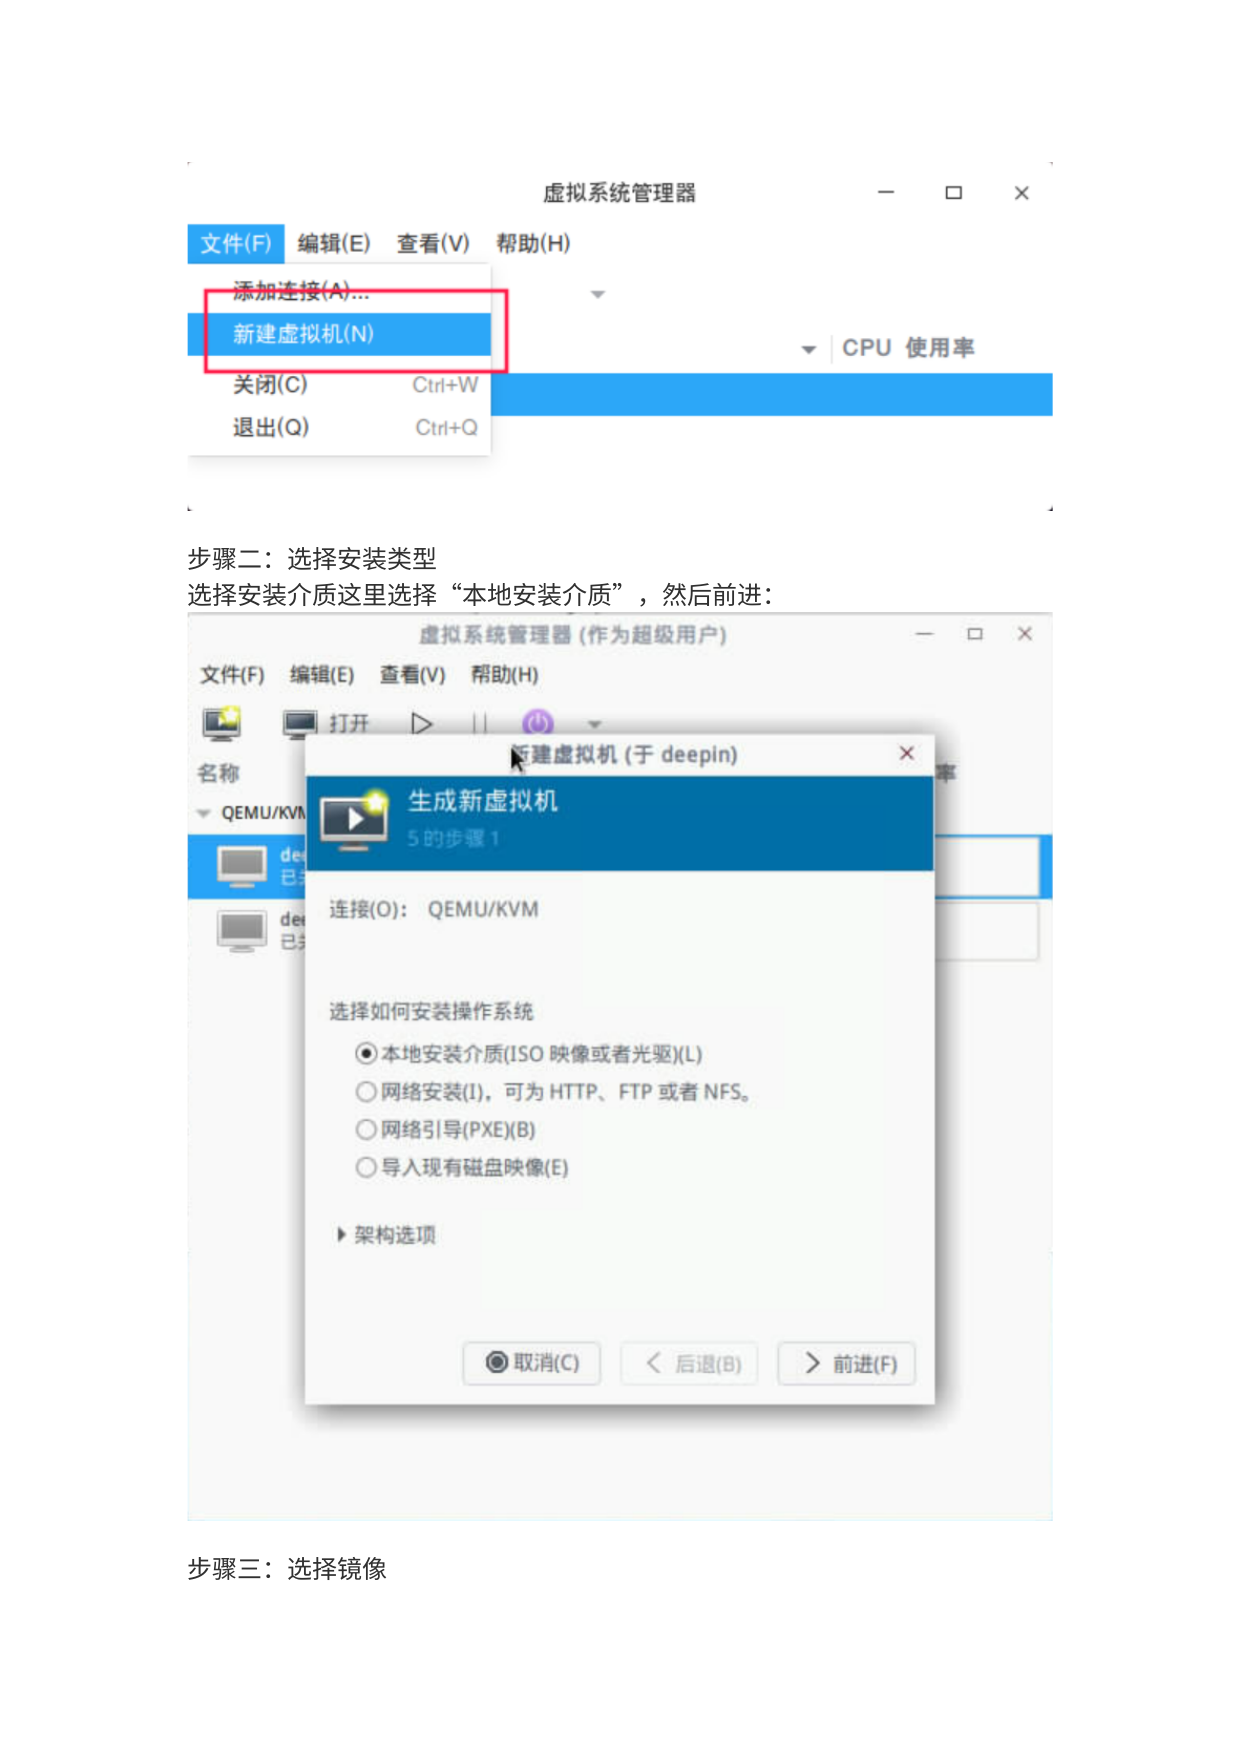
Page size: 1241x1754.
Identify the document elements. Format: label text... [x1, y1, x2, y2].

text 选择安装介质这里选择“本地安装介质”，然后前进： [187, 576, 1053, 612]
text 步骤二：选择安装类型 [187, 539, 1053, 576]
picture [187, 612, 1053, 1521]
picture [187, 162, 1053, 511]
text 步骤三：选择镜像 [187, 1550, 1053, 1586]
